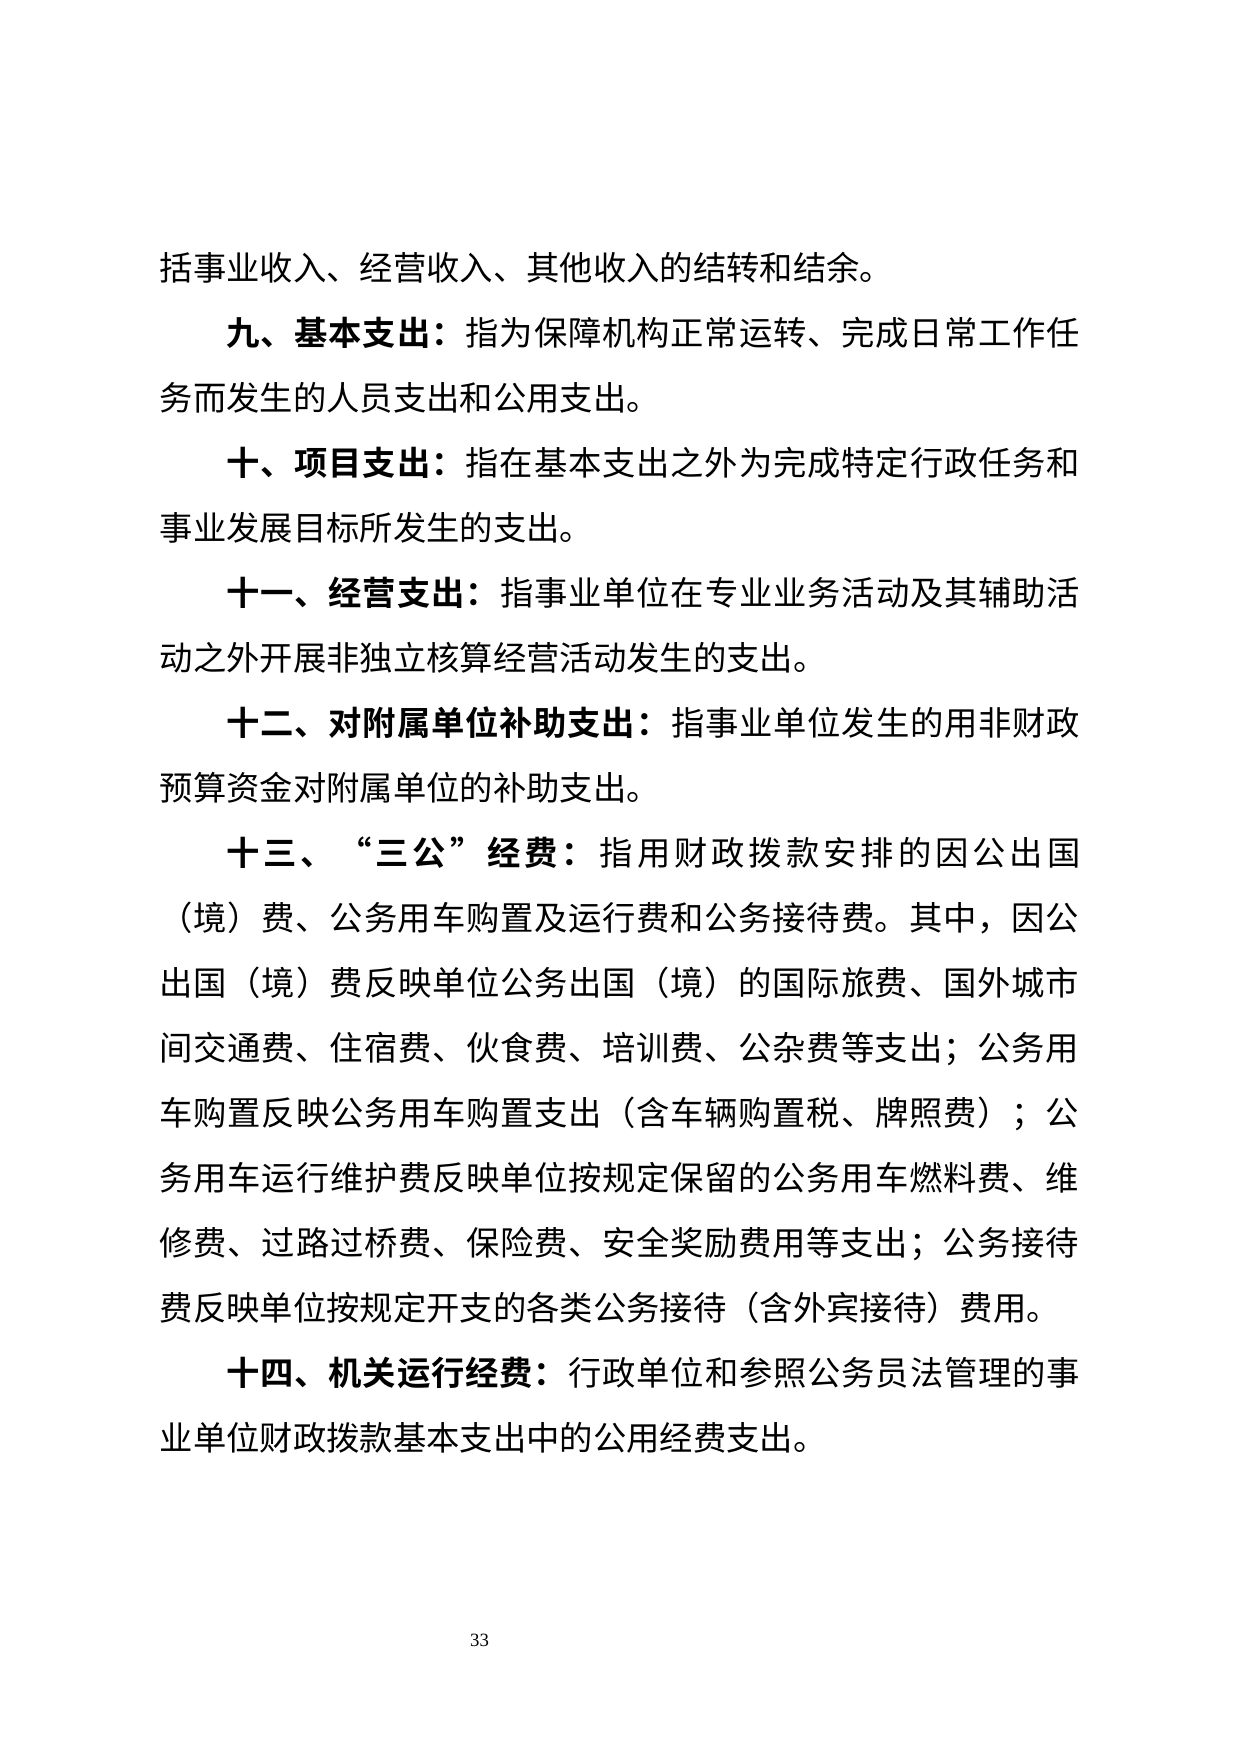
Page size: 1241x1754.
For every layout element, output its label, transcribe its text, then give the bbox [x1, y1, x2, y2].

text 九、基本支出：指为保障机构正常运转、完成日常工作任务而发生的人员支出和公用支出。 [159, 298, 1081, 428]
text 十一、经营支出：指事业单位在专业业务活动及其辅助活动之外开展非独立核算经营活动发生的支出。 [159, 558, 1081, 688]
text 十、项目支出：指在基本支出之外为完成特定行政任务和事业发展目标所发生的支出。 [159, 428, 1081, 558]
text 十四、机关运行经费：行政单位和参照公务员法管理的事业单位财政拨款基本支出中的公用经费支出。 [159, 1338, 1081, 1468]
text 十二、对附属单位补助支出：指事业单位发生的用非财政预算资金对附属单位的补助支出。 [159, 688, 1081, 818]
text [159, 233, 1081, 298]
text 十三、“三公”经费：指用财政拨款安排的因公出国（境）费、公务用车购置及运行费和公务接待费。其中，因公出国（境）费反映单位公务出国（境）的国际旅费、国外城市间交通费、住宿费、伙食费、培训费、公杂费等支出；公务用车购置反映公务用车购置支出（含车辆购置税、牌照费）；公务用车运行维护费反映单位按规定保留的公务用车燃料费、维修费、过路过桥费、保险费、安全奖励费用等支出；公务接待费反映单位按规定开支的各类公务接待（含外宾接待）费用。 [159, 818, 1081, 1338]
